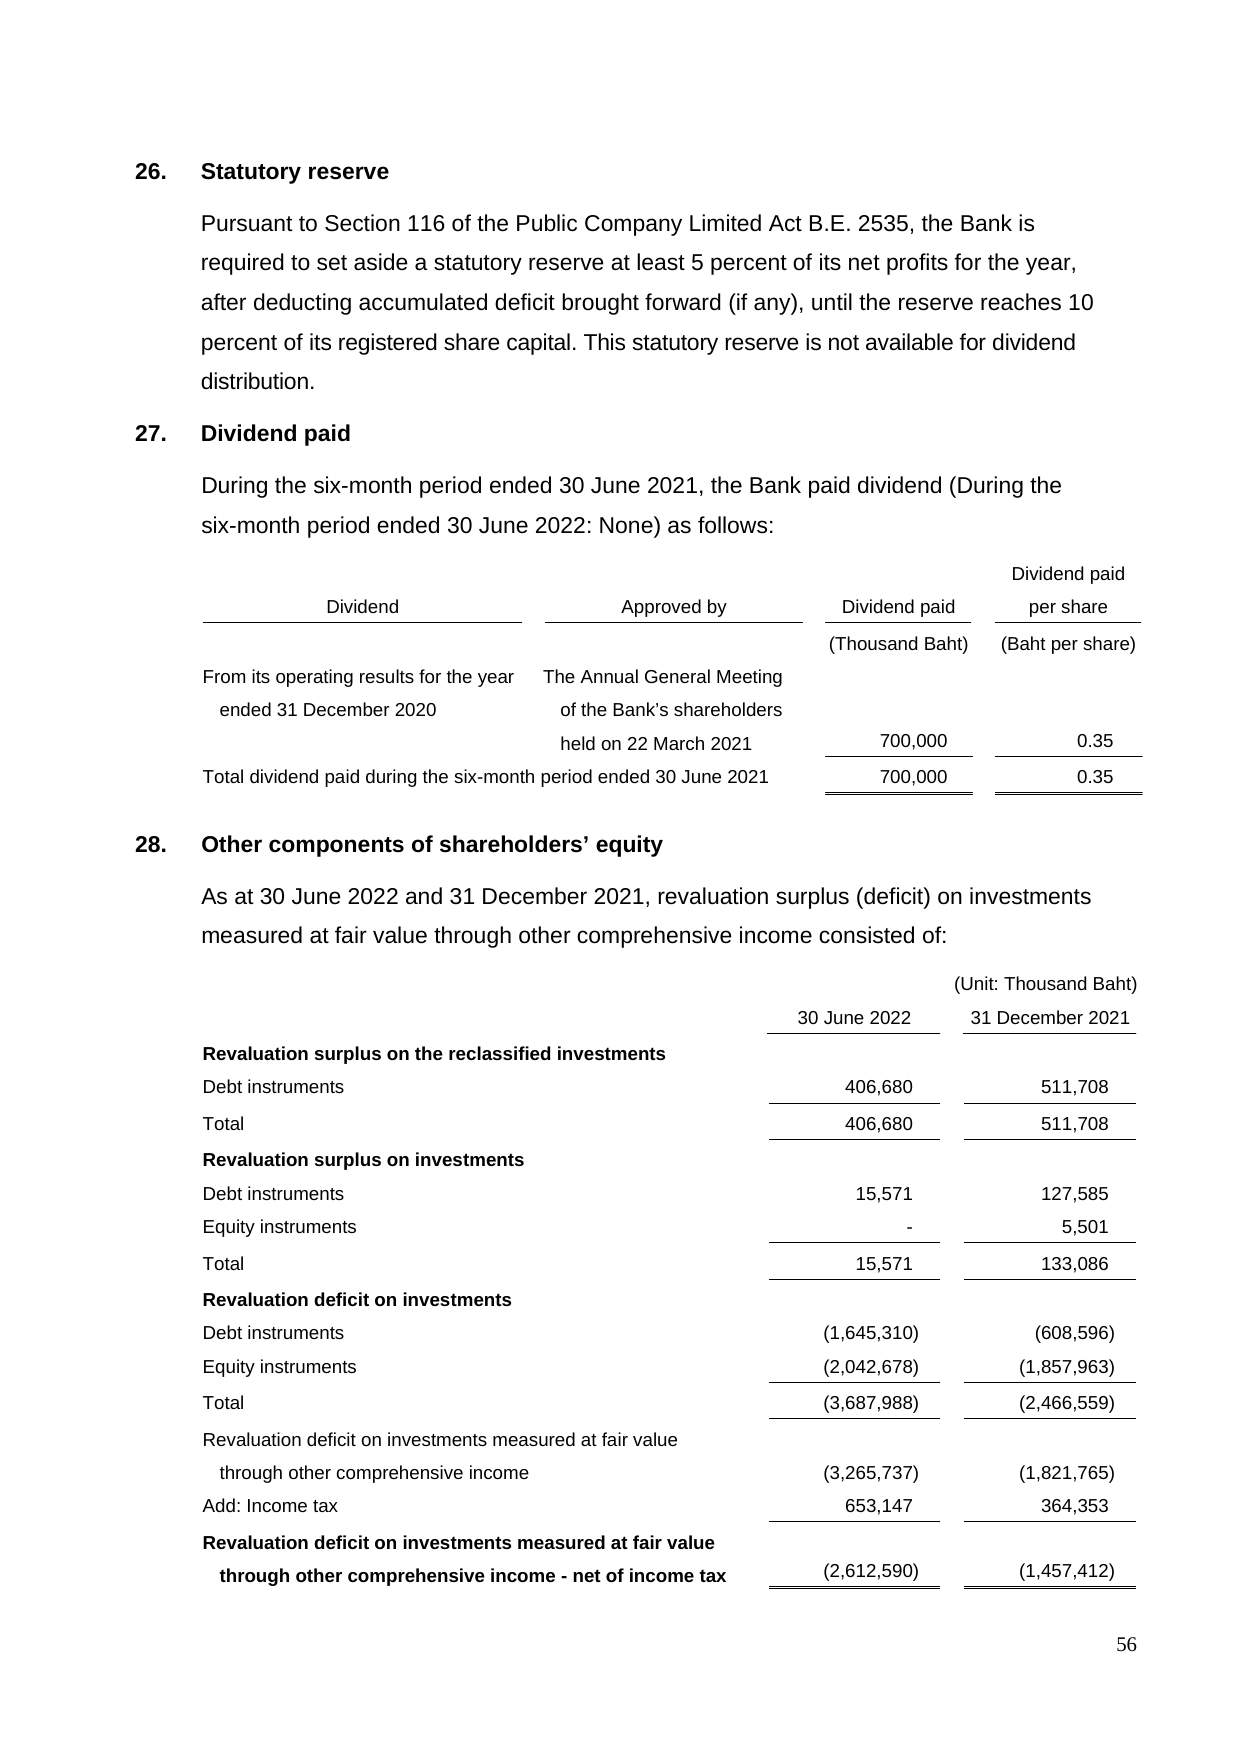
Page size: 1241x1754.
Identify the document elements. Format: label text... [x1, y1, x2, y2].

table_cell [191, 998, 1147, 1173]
subtitle Dividend paid [135, 410, 1137, 449]
text During the six-month period ended 30 June 2021, the Bank paid dividend (During the six-month period ended 30 June 2022: None) as follows: [201, 462, 1137, 541]
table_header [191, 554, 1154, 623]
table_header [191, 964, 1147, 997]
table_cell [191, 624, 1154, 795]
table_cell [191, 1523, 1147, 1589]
subtitle Statutory reserve [135, 147, 1137, 187]
text As at 30 June 2022 and 31 December 2021, revaluation surplus (deficit) on investments measured at fair value through other comprehensive income consisted of: [201, 872, 1137, 952]
subtitle Other components of shareholders’ equity [135, 820, 1137, 860]
text Pursuant to Section 116 of the Public Company Limited Act B.E. 2535, the Bank is required to set aside a statutory reserve at least 5 percent of its net profits for the year, after deducting accumulated deficit brought forward (if any), until the reserve reaches 10 percent of its registered share capital. This statutory reserve is not available for dividend distribution. [201, 199, 1124, 397]
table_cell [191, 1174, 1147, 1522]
